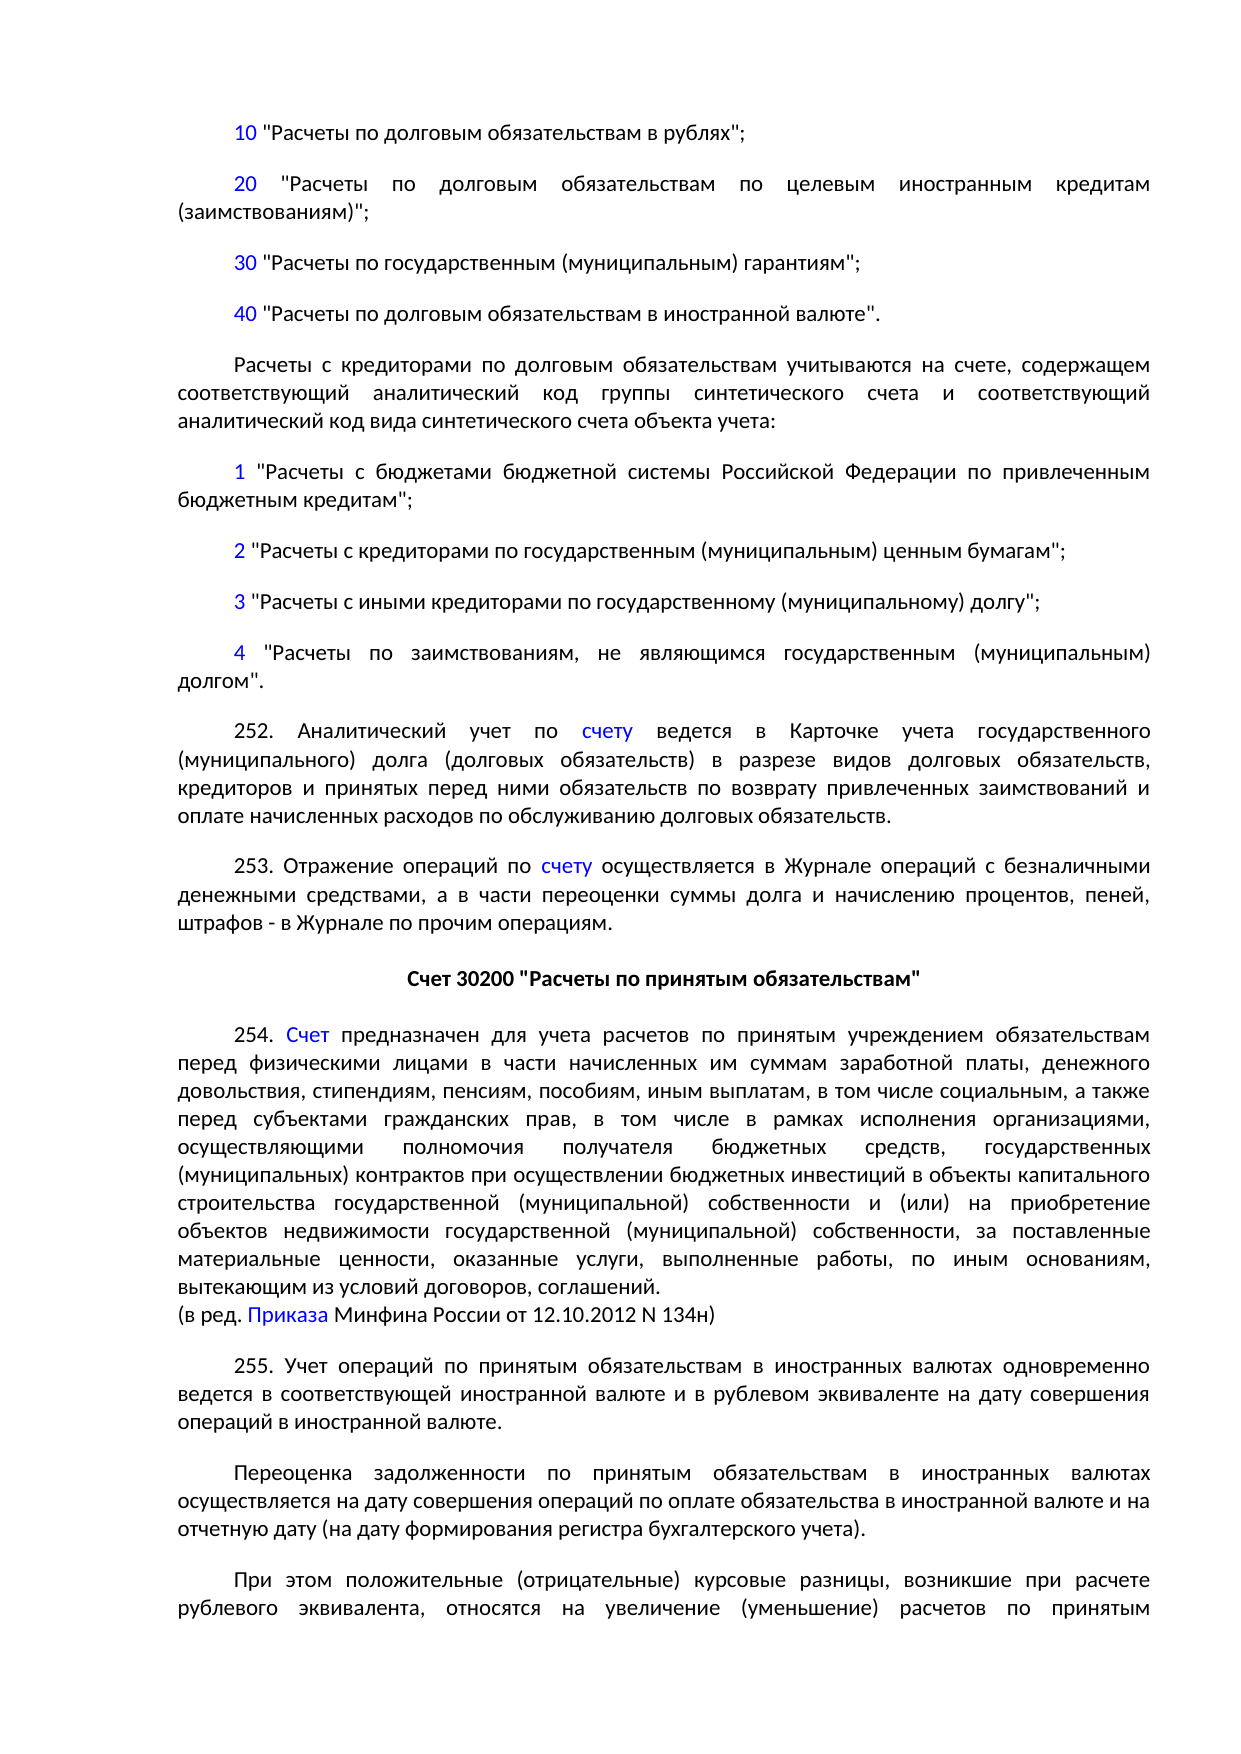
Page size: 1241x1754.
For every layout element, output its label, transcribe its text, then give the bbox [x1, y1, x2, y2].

text 252. Аналитический учет по счету ведется в Карточке учета государственного (муниципального) долга (долговых обязательств) в разрезе видов долговых обязательств, кредиторов и принятых перед ними обязательств по возврату привлеченных заимствований и оплате начисленных расходов по обслуживанию долговых обязательств. [177, 717, 1152, 829]
text 40 "Расчеты по долговым обязательствам в иностранной валюте". [177, 299, 1152, 327]
text 10 "Расчеты по долговым обязательствам в рублях"; [177, 118, 1152, 146]
text 2 "Расчеты с кредиторами по государственным (муниципальным) ценным бумагам"; [177, 536, 1152, 564]
text 253. Отражение операций по счету осуществляется в Журнале операций с безналичными денежными средствами, а в части переоценки суммы долга и начислению процентов, пеней, штрафов - в Журнале по прочим операциям. [177, 852, 1152, 936]
text 30 "Расчеты по государственным (муниципальным) гарантиям"; [177, 248, 1152, 276]
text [177, 1565, 1152, 1621]
text 3 "Расчеты с иными кредиторами по государственному (муниципальному) долгу"; [177, 587, 1152, 615]
text 1 "Расчеты с бюджетами бюджетной системы Российской Федерации по привлеченным бюджетным кредитам"; [177, 457, 1152, 513]
text (в ред. Приказа Минфина России от 12.10.2012 N 134н) [177, 1300, 1152, 1328]
text Расчеты с кредиторами по долговым обязательствам учитываются на счете, содержащем соответствующий аналитический код группы синтетического счета и соответствующий аналитический код вида синтетического счета объекта учета: [177, 350, 1152, 434]
text Переоценка задолженности по принятым обязательствам в иностранных валютах осуществляется на дату совершения операций по оплате обязательства в иностранной валюте и на отчетную дату (на дату формирования регистра бухгалтерского учета). [177, 1458, 1152, 1542]
text 254. Счет предназначен для учета расчетов по принятым учреждением обязательствам перед физическими лицами в части начисленных им суммам заработной платы, денежного довольствия, стипендиям, пенсиям, пособиям, иным выплатам, в том числе социальным, а также перед субъектами гражданских прав, в том числе в рамках исполнения организациями, осуществляющими полномочия получателя бюджетных средств, государственных (муниципальных) контрактов при осуществлении бюджетных инвестиций в объекты капитального строительства государственной (муниципальной) собственности и (или) на приобретение объектов недвижимости государственной (муниципальной) собственности, за поставленные материальные ценности, оказанные услуги, выполненные работы, по иным основаниям, вытекающим из условий договоров, соглашений. [177, 1020, 1152, 1300]
title Счет 30200 "Расчеты по принятым обязательствам" [177, 964, 1152, 992]
text 255. Учет операций по принятым обязательствам в иностранных валютах одновременно ведется в соответствующей иностранной валюте и в рублевом эквиваленте на дату совершения операций в иностранной валюте. [177, 1351, 1152, 1435]
text 20 "Расчеты по долговым обязательствам по целевым иностранным кредитам (заимствованиям)"; [177, 169, 1152, 225]
text 4 "Расчеты по заимствованиям, не являющимся государственным (муниципальным) долгом". [177, 638, 1152, 694]
